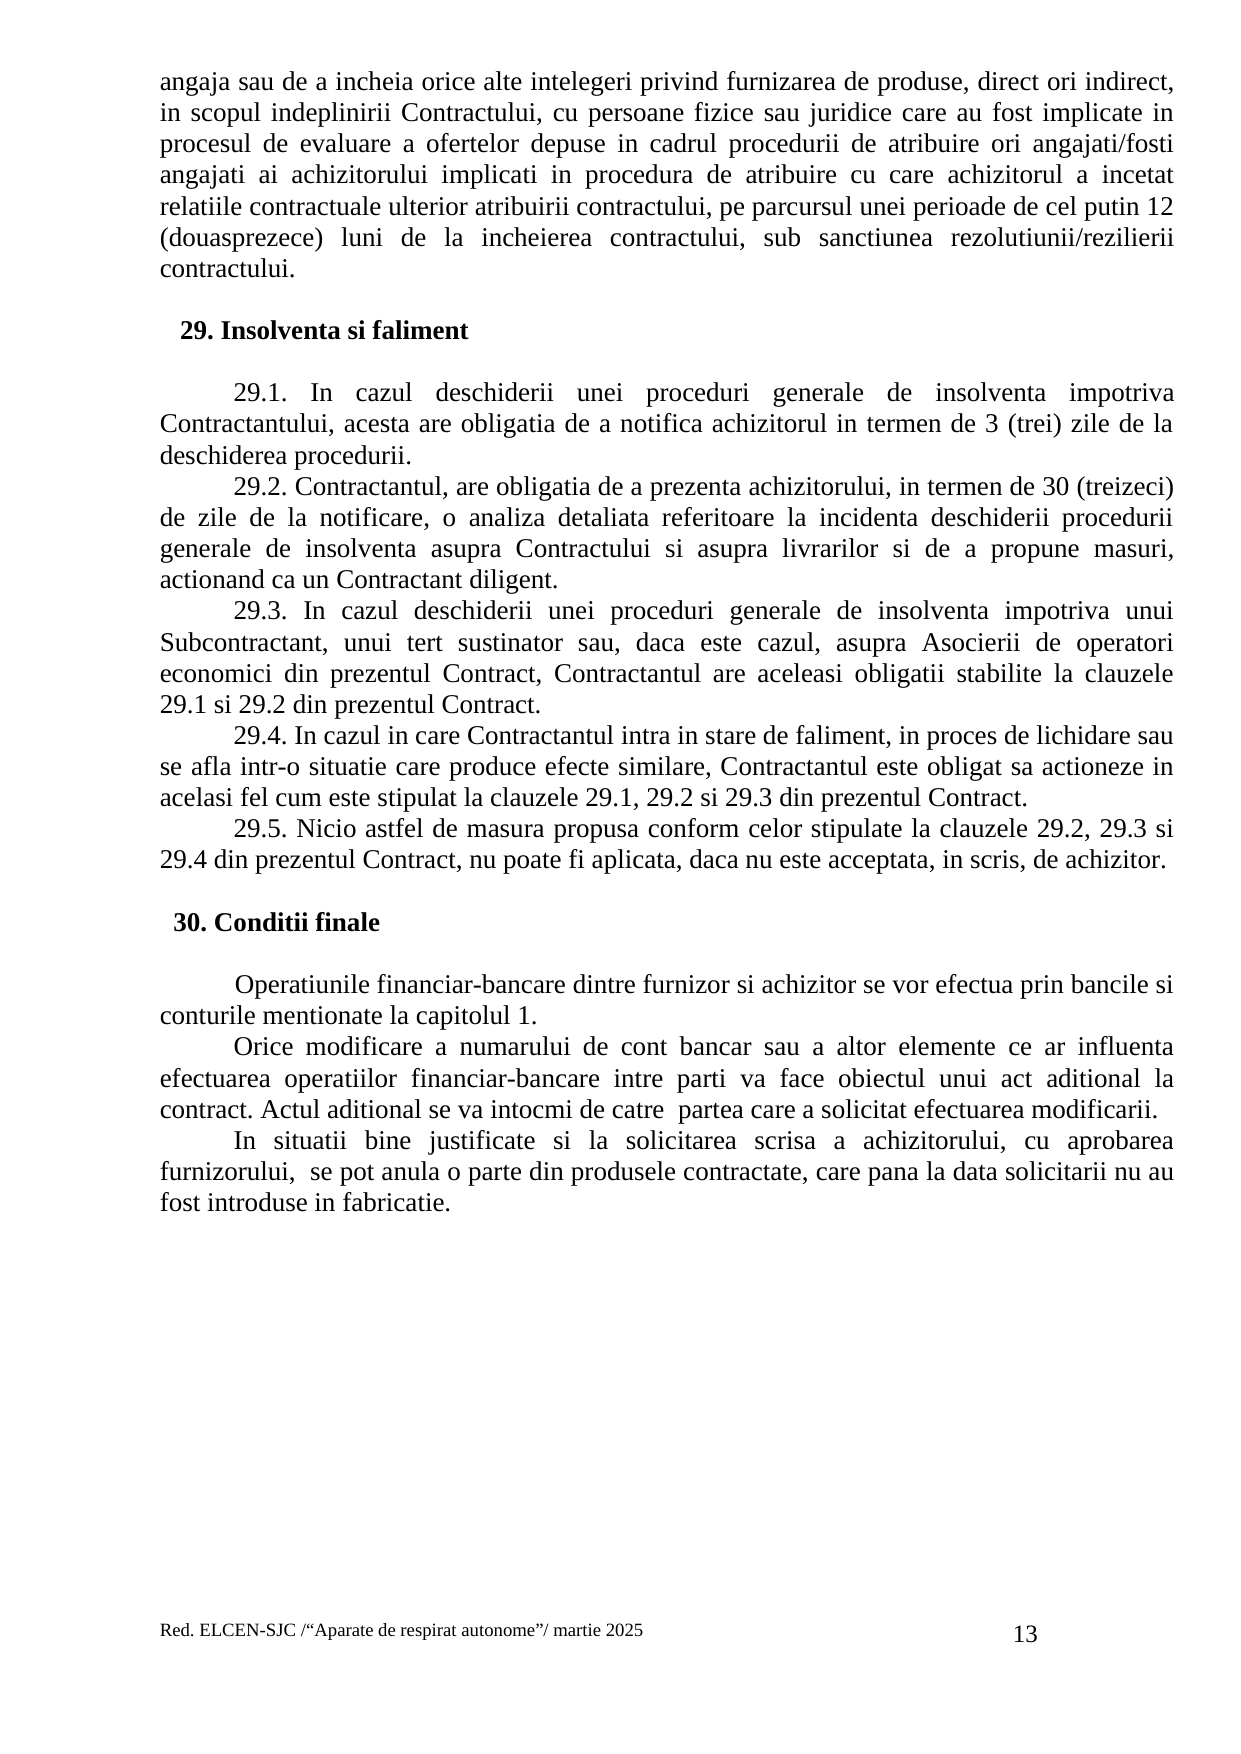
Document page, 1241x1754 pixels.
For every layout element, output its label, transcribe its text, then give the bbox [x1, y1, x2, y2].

list 29.4. In cazul in care Contractantul intra in stare de faliment, in proces de lichidare sau se afla intr-o situatie care produce efecte similare, Contractantul este obligat sa actioneze in acelasi fel cum este stipulat la clauzele 29.1, 29.2 si 29.3 din prezentul Contract. [159, 719, 1175, 812]
list 29.5. Nicio astfel de masura propusa conform celor stipulate la clauzele 29.2, 29.3 si 29.4 din prezentul Contract, nu poate fi aplicata, daca nu este acceptata, in scris, de achizitor. [159, 812, 1175, 875]
text 30. Conditii finale [159, 906, 1175, 937]
list 29.2. Contractantul, are obligatia de a prezenta achizitorului, in termen de 30 (treizeci) de zile de la notificare, o analiza detaliata referitoare la incidenta deschiderii procedurii generale de insolventa asupra Contractului si asupra livrarilor si de a propune masuri, actionand ca un Contractant diligent. [159, 470, 1175, 594]
text Orice modificare a numarului de cont bancar sau a altor elemente ce ar influenta efectuarea operatiilor financiar-bancare intre parti va face obiectul unui act aditional la contract. Actul aditional se va intocmi de catre partea care a solicitat efectuarea modificarii. [159, 1031, 1175, 1124]
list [159, 65, 1175, 283]
text In situatii bine justificate si la solicitarea scrisa a achizitorului, cu aprobarea furnizorului, se pot anula o parte din produsele contractate, care pana la data solicitarii nu au fost introduse in fabricatie. [159, 1124, 1175, 1217]
list 29.3. In cazul deschiderii unei proceduri generale de insolventa impotriva unui Subcontractant, unui tert sustinator sau, daca este cazul, asupra Asocierii de operatori economici din prezentul Contract, Contractantul are aceleasi obligatii stabilite la clauzele 29.1 si 29.2 din prezentul Contract. [159, 594, 1175, 719]
text 29. Insolventa si faliment [159, 314, 1175, 345]
text Operatiunile financiar-bancare dintre furnizor si achizitor se vor efectua prin bancile si conturile mentionate la capitolul 1. [159, 968, 1175, 1031]
list 29.1. In cazul deschiderii unei proceduri generale de insolventa impotriva Contractantului, acesta are obligatia de a notifica achizitorul in termen de 3 (trei) zile de la deschiderea procedurii. [159, 376, 1175, 470]
